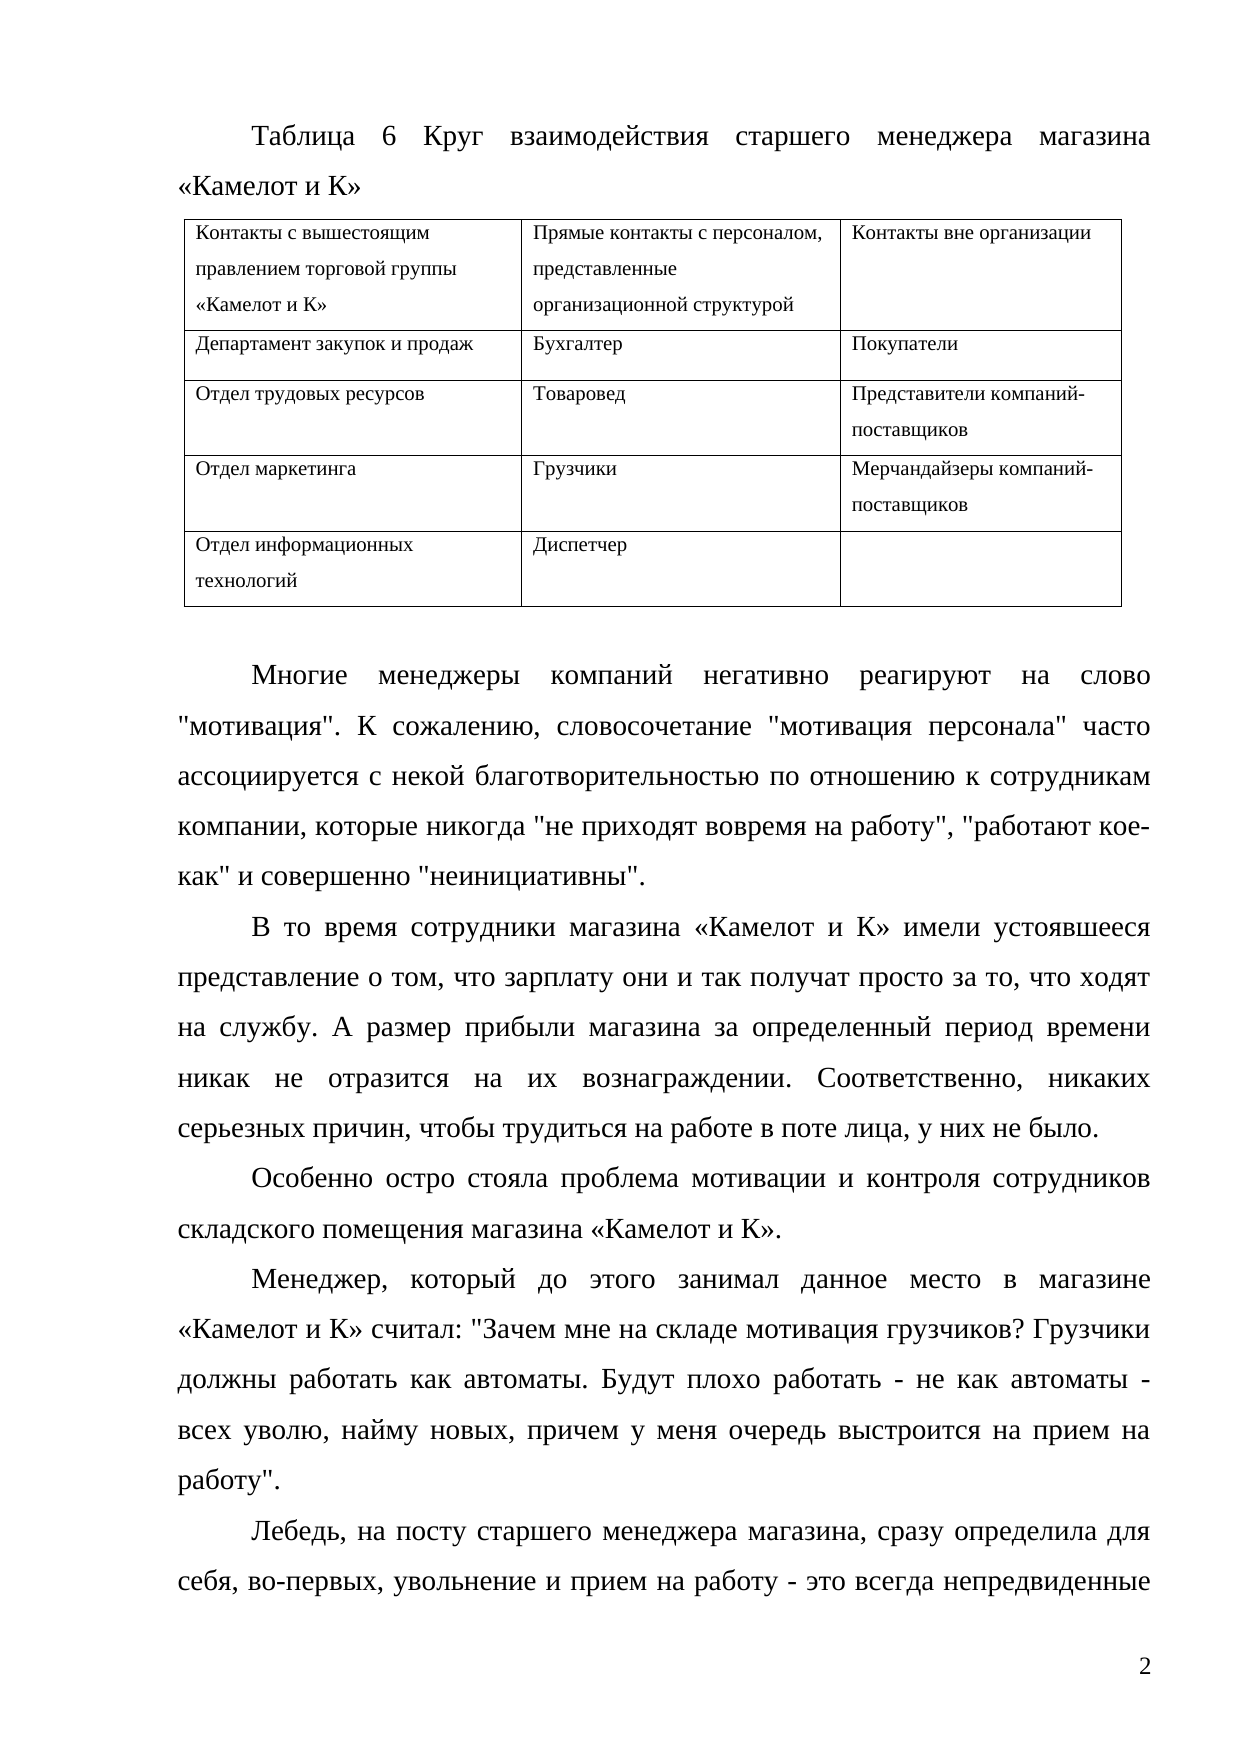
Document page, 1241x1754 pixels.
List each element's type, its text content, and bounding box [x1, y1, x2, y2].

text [177, 1513, 1152, 1596]
table_cell Мерчандайзеры компаний-поставщиков [841, 456, 1121, 531]
table_cell Отдел трудовых ресурсов [185, 381, 521, 455]
table_cell Грузчики [522, 456, 840, 531]
table_cell Отдел информационных технологий [185, 532, 521, 606]
text Менеджер, который до этого занимал данное место в магазине «Камелот и К» считал: "Зачем мне на складе мотивация грузчиков? Грузчики должны работать как автоматы. Будут плохо работать - не как автоматы - всех уволю, найму новых, причем у меня очередь выстроится на прием на работу". [177, 1261, 1152, 1496]
table_cell Товаровед [522, 381, 840, 455]
table_header Прямые контакты с персоналом, представленные организационной структурой [522, 220, 840, 330]
table_cell Покупатели [841, 331, 1121, 380]
table_header Контакты с вышестоящим правлением торговой группы «Камелот и К» [185, 220, 521, 330]
text Таблица 6 Круг взаимодействия старшего менеджера магазина «Камелот и К» [177, 118, 1152, 202]
text В то время сотрудники магазина «Камелот и К» имели устоявшееся представление о том, что зарплату они и так получат просто за то, что ходят на службу. А размер прибыли магазина за определенный период времени никак не отразится на их вознаграждении. Соответственно, никаких серьезных причин, чтобы трудиться на работе в поте лица, у них не было. [177, 909, 1152, 1144]
table_cell Департамент закупок и продаж [185, 331, 521, 380]
table_cell Диспетчер [522, 532, 840, 606]
text Особенно остро стояла проблема мотивации и контроля сотрудников складского помещения магазина «Камелот и К». [177, 1160, 1152, 1244]
table_cell Бухгалтер [522, 331, 840, 380]
table_cell Представители компаний-поставщиков [841, 381, 1121, 455]
text Многие менеджеры компаний негативно реагируют на слово "мотивация". К сожалению, словосочетание "мотивация персонала" часто ассоциируется с некой благотворительностью по отношению к сотрудникам компании, которые никогда "не приходят вовремя на работу", "работают кое-как" и совершенно "неинициативны". [177, 657, 1152, 892]
table_cell [841, 532, 1121, 606]
table_cell Отдел маркетинга [185, 456, 521, 531]
table_header Контакты вне организации [841, 220, 1121, 330]
